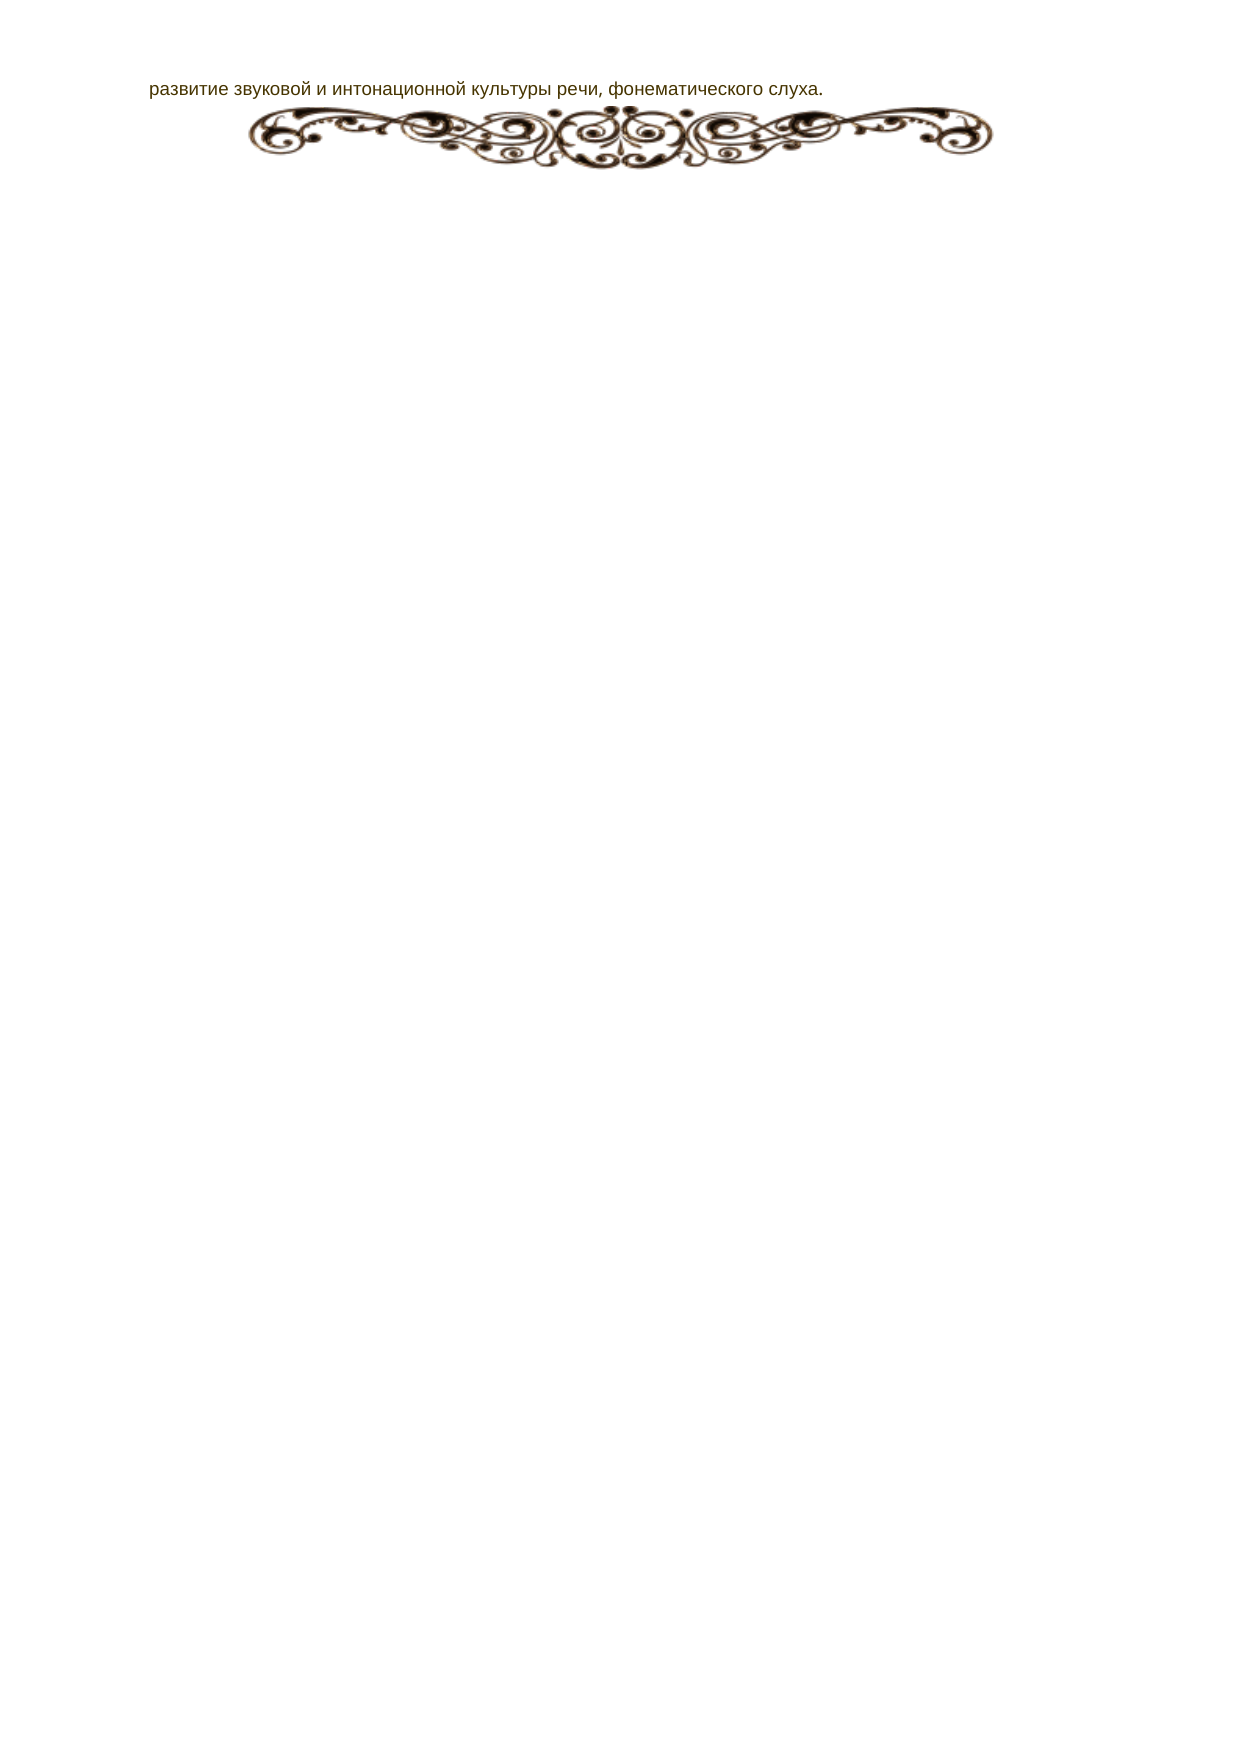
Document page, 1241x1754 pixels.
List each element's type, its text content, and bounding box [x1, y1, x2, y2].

picture [238, 106, 1000, 178]
text развитие звуковой и интонационной культуры речи, фонематического слуха. [149, 75, 1154, 101]
